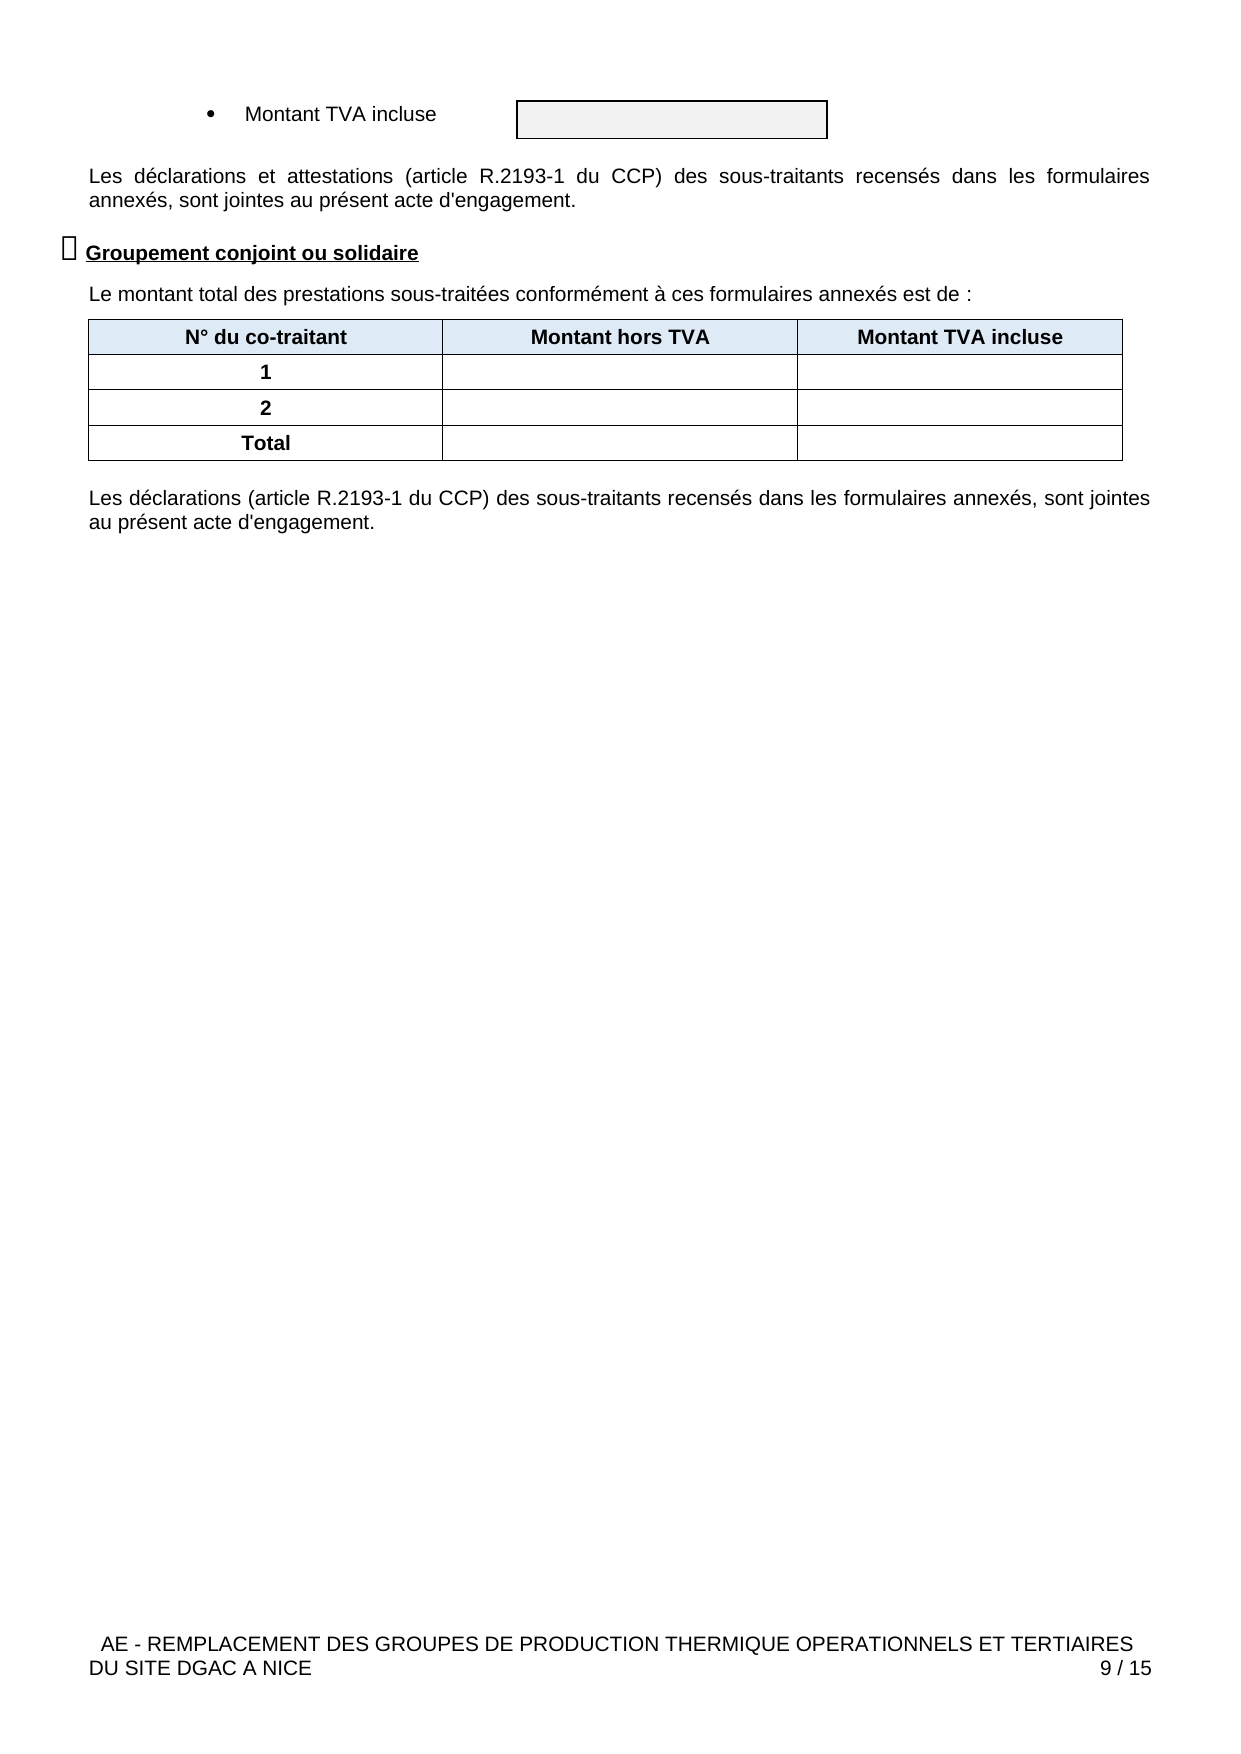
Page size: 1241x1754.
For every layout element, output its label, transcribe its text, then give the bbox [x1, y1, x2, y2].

table_cell [443, 390, 797, 425]
table_cell 1 [89, 355, 442, 389]
table_header Montant TVA incluse [163, 100, 516, 138]
text Les déclarations (article R.2193-1 du CCP) des sous-traitants recensés dans les formulaires annexés, sont jointes au présent acte d'engagement. [89, 486, 1152, 534]
table_cell [798, 355, 1122, 389]
table_header Montant TVA incluse [798, 320, 1122, 354]
text Les déclarations et attestations (article R.2193-1 du CCP) des sous-traitants recensés dans les formulaires annexés, sont jointes au présent acte d'engagement. [89, 164, 1152, 212]
table_cell [798, 390, 1122, 425]
table_cell [443, 355, 797, 389]
table_header Montant hors TVA [443, 320, 797, 354]
table_cell Total [89, 426, 442, 460]
table_header N° du co-traitant [89, 320, 442, 354]
table_cell 2 [89, 390, 442, 425]
table_header [518, 102, 826, 138]
table_cell [798, 426, 1122, 460]
text  Groupement conjoint ou solidaire [59, 224, 1152, 270]
text Le montant total des prestations sous-traitées conformément à ces formulaires annexés est de : [89, 282, 1152, 306]
table_cell [443, 426, 797, 460]
